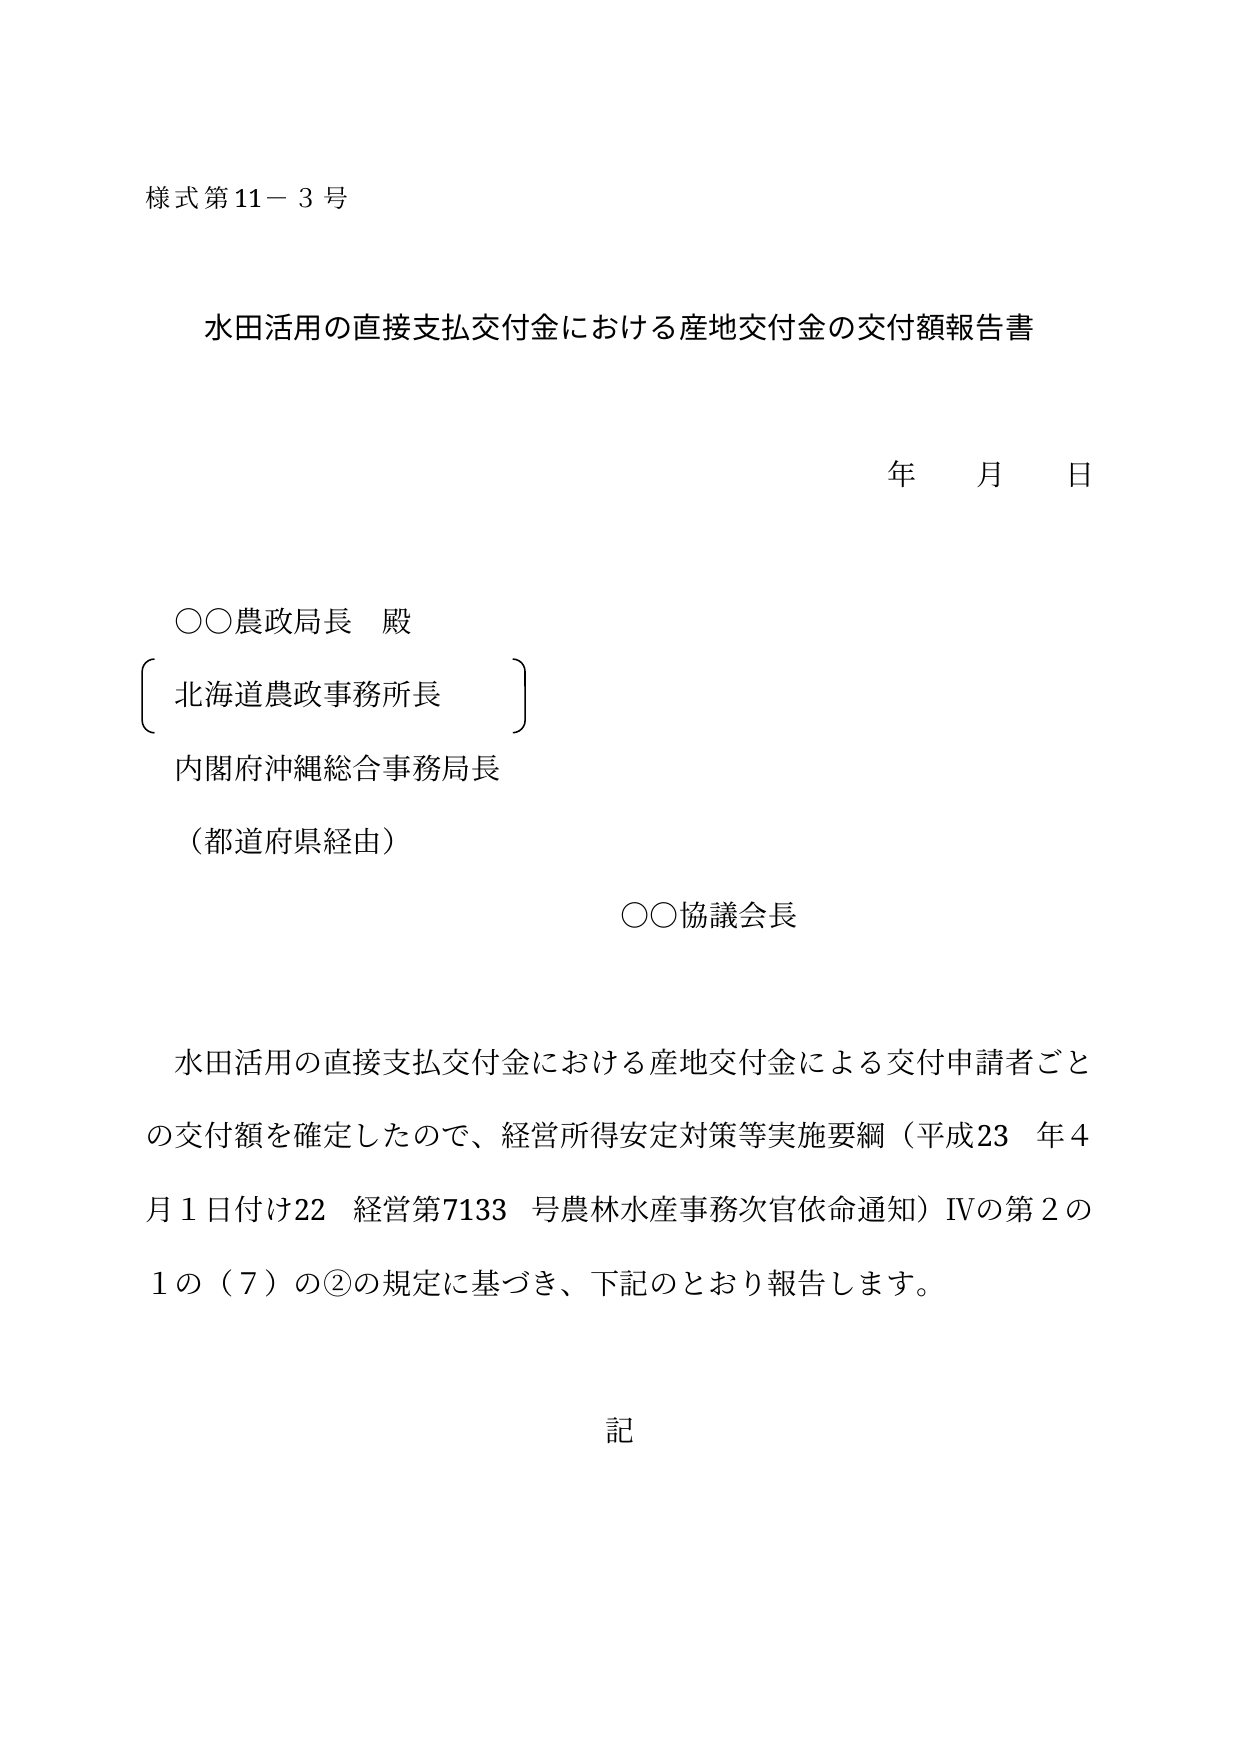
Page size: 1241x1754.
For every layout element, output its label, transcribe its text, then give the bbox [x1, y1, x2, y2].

text 年 月 日 [145, 436, 1095, 509]
text ○○協議会長 [145, 877, 1095, 951]
text 内閣府沖縄総合事務局長 [145, 730, 1095, 803]
text 記 [145, 1392, 1095, 1465]
text ○○農政局長 殿 [145, 583, 1095, 656]
text 様式第11－３号 [145, 178, 1095, 215]
text 水田活用の直接支払交付金における産地交付金による交付申請者ごとの交付額を確定したので、経営所得安定対策等実施要綱（平成23年４月１日付け22経営第7133号農林水産事務次官依命通知）Ⅳの第２の１の（７）の②の規定に基づき、下記のとおり報告します。 [145, 1024, 1095, 1318]
text 水田活用の直接支払交付金における産地交付金の交付額報告書 [145, 289, 1095, 362]
text 北海道農政事務所長 [145, 656, 1095, 730]
text （都道府県経由） [145, 803, 1095, 877]
